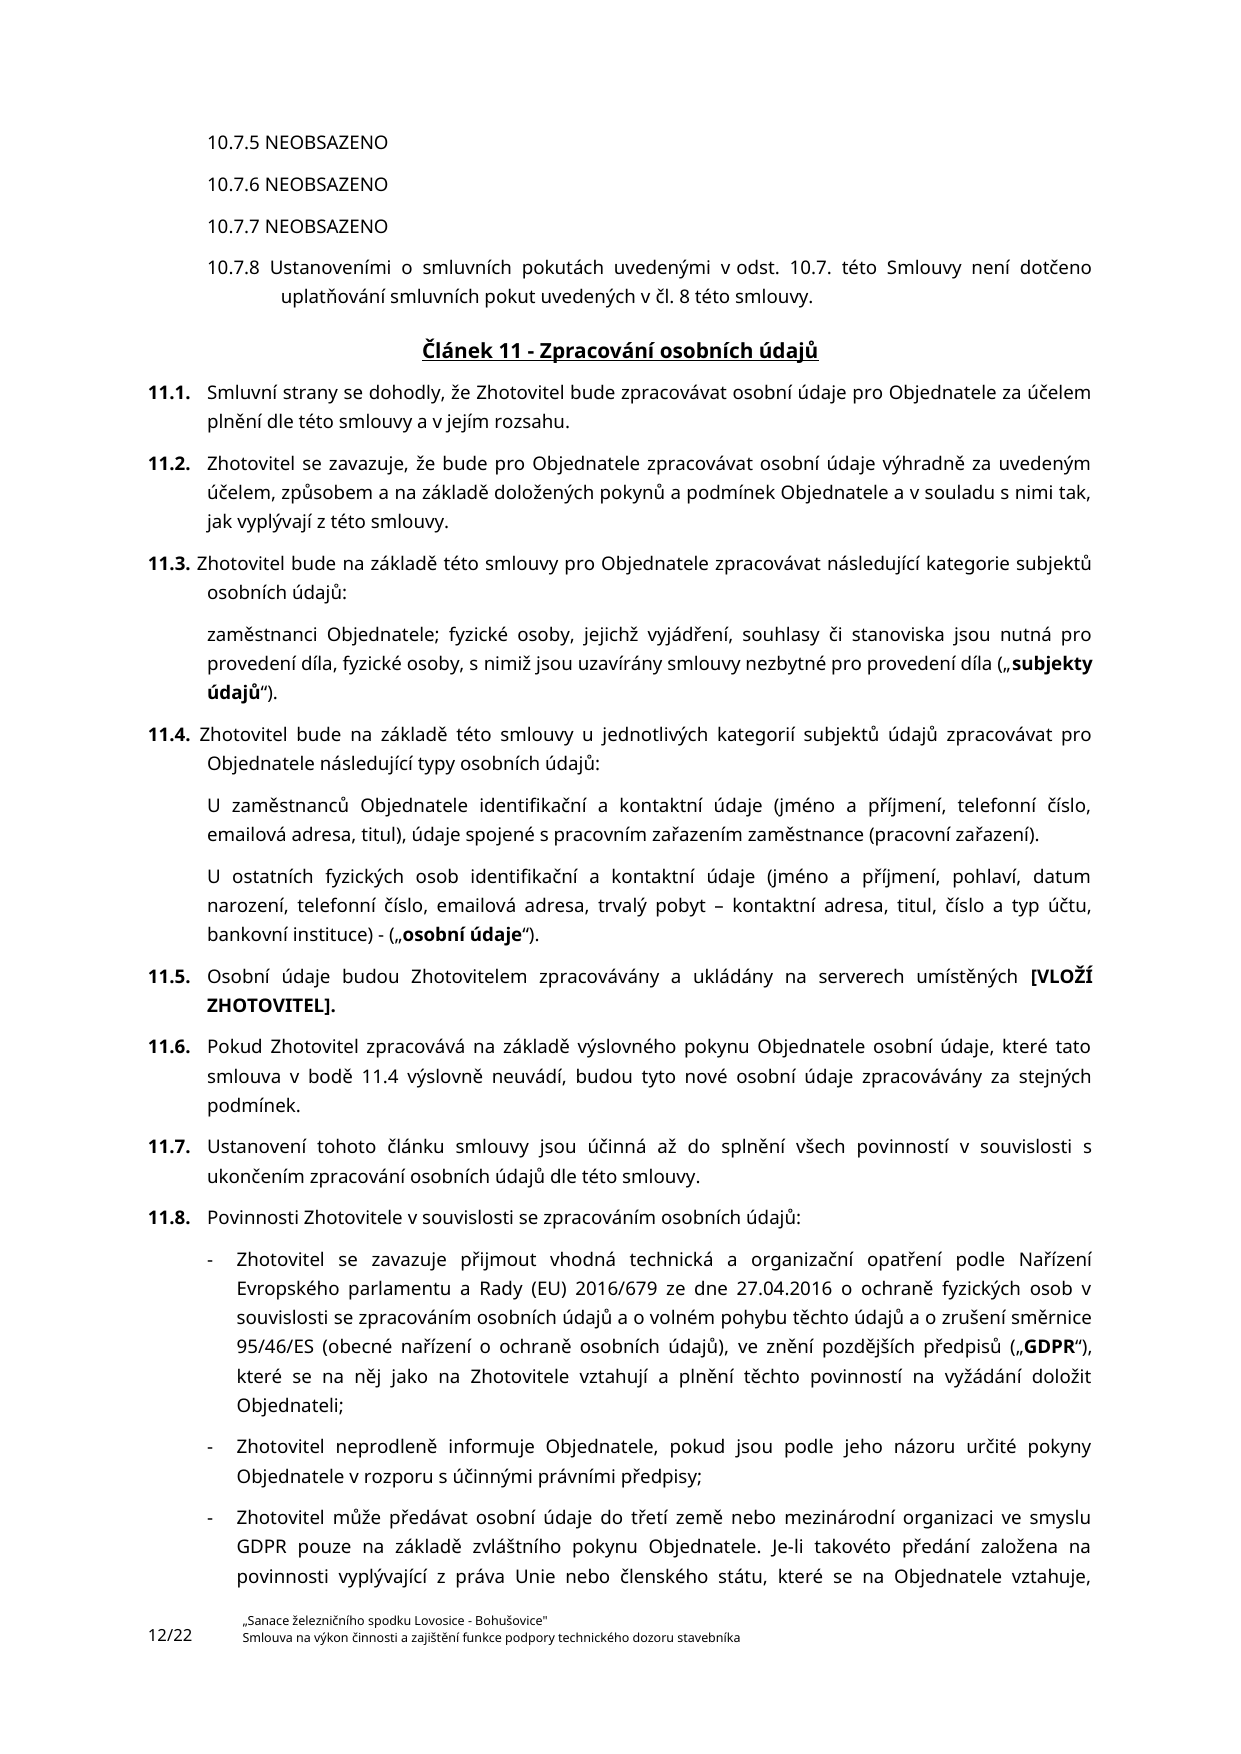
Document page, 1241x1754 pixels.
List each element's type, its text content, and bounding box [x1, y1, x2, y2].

text 11.8. Povinnosti Zhotovitele v souvislosti se zpracováním osobních údajů: [148, 1201, 1092, 1231]
text 11.4. Zhotovitel bude na základě této smlouvy u jednotlivých kategorií subjektů údajů zpracovávat pro Objednatele následující typy osobních údajů: [148, 718, 1092, 776]
text zaměstnanci Objednatele; fyzické osoby, jejichž vyjádření, souhlasy či stanoviska jsou nutná pro provedení díla, fyzické osoby, s nimiž jsou uzavírány smlouvy nezbytné pro provedení díla („subjekty údajů“). [207, 618, 1092, 706]
text U zaměstnanců Objednatele identifikační a kontaktní údaje (jméno a příjmení, telefonní číslo, emailová adresa, titul), údaje spojené s pracovním zařazením zaměstnance (pracovní zařazení). [207, 789, 1092, 847]
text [207, 1501, 1092, 1589]
text 11.2. Zhotovitel se zavazuje, že bude pro Objednatele zpracovávat osobní údaje výhradně za uvedeným účelem, způsobem a na základě doložených pokynů a podmínek Objednatele a v souladu s nimi tak, jak vyplývají z této smlouvy. [148, 447, 1092, 535]
text 10.7.7 NEOBSAZENO [207, 210, 1092, 239]
text 11.7. Ustanovení tohoto článku smlouvy jsou účinná až do splnění všech povinností v souvislosti s ukončením zpracování osobních údajů dle této smlouvy. [148, 1131, 1092, 1189]
text - Zhotovitel se zavazuje přijmout vhodná technická a organizační opatření podle Nařízení Evropského parlamentu a Rady (EU) 2016/679 ze dne 27.04.2016 o ochraně fyzických osob v souvislosti se zpracováním osobních údajů a o volném pohybu těchto údajů a o zrušení směrnice 95/46/ES (obecné nařízení o ochraně osobních údajů), ve znění pozdějších předpisů („GDPR“), které se na něj jako na Zhotovitele vztahují a plnění těchto povinností na vyžádání doložit Objednateli; [207, 1243, 1092, 1418]
text 10.7.8 Ustanoveními o smluvních pokutách uvedenými v odst. 10.7. této Smlouvy není dotčeno uplatňování smluvních pokut uvedených v čl. 8 této smlouvy. [207, 251, 1092, 310]
text U ostatních fyzických osob identifikační a kontaktní údaje (jméno a příjmení, pohlaví, datum narození, telefonní číslo, emailová adresa, trvalý pobyt – kontaktní adresa, titul, číslo a typ účtu, bankovní instituce) - („osobní údaje“). [207, 860, 1092, 947]
text 11.5. Osobní údaje budou Zhotovitelem zpracovávány a ukládány na serverech umístěných [VLOŽÍ ZHOTOVITEL]. [148, 960, 1092, 1018]
text 11.1. Smluvní strany se dohodly, že Zhotovitel bude zpracovávat osobní údaje pro Objednatele za účelem plnění dle této smlouvy a v jejím rozsahu. [148, 376, 1092, 435]
subtitle Článek 11 - Zpracování osobních údajů [148, 335, 1092, 364]
text 10.7.5 NEOBSAZENO [207, 126, 1092, 156]
text 11.6. Pokud Zhotovitel zpracovává na základě výslovného pokynu Objednatele osobní údaje, které tato smlouva v bodě 11.4 výslovně neuvádí, budou tyto nové osobní údaje zpracovávány za stejných podmínek. [148, 1031, 1092, 1118]
text - Zhotovitel neprodleně informuje Objednatele, pokud jsou podle jeho názoru určité pokyny Objednatele v rozporu s účinnými právními předpisy; [207, 1431, 1092, 1489]
text 11.3. Zhotovitel bude na základě této smlouvy pro Objednatele zpracovávat následující kategorie subjektů osobních údajů: [148, 547, 1092, 606]
text 10.7.6 NEOBSAZENO [207, 168, 1092, 197]
